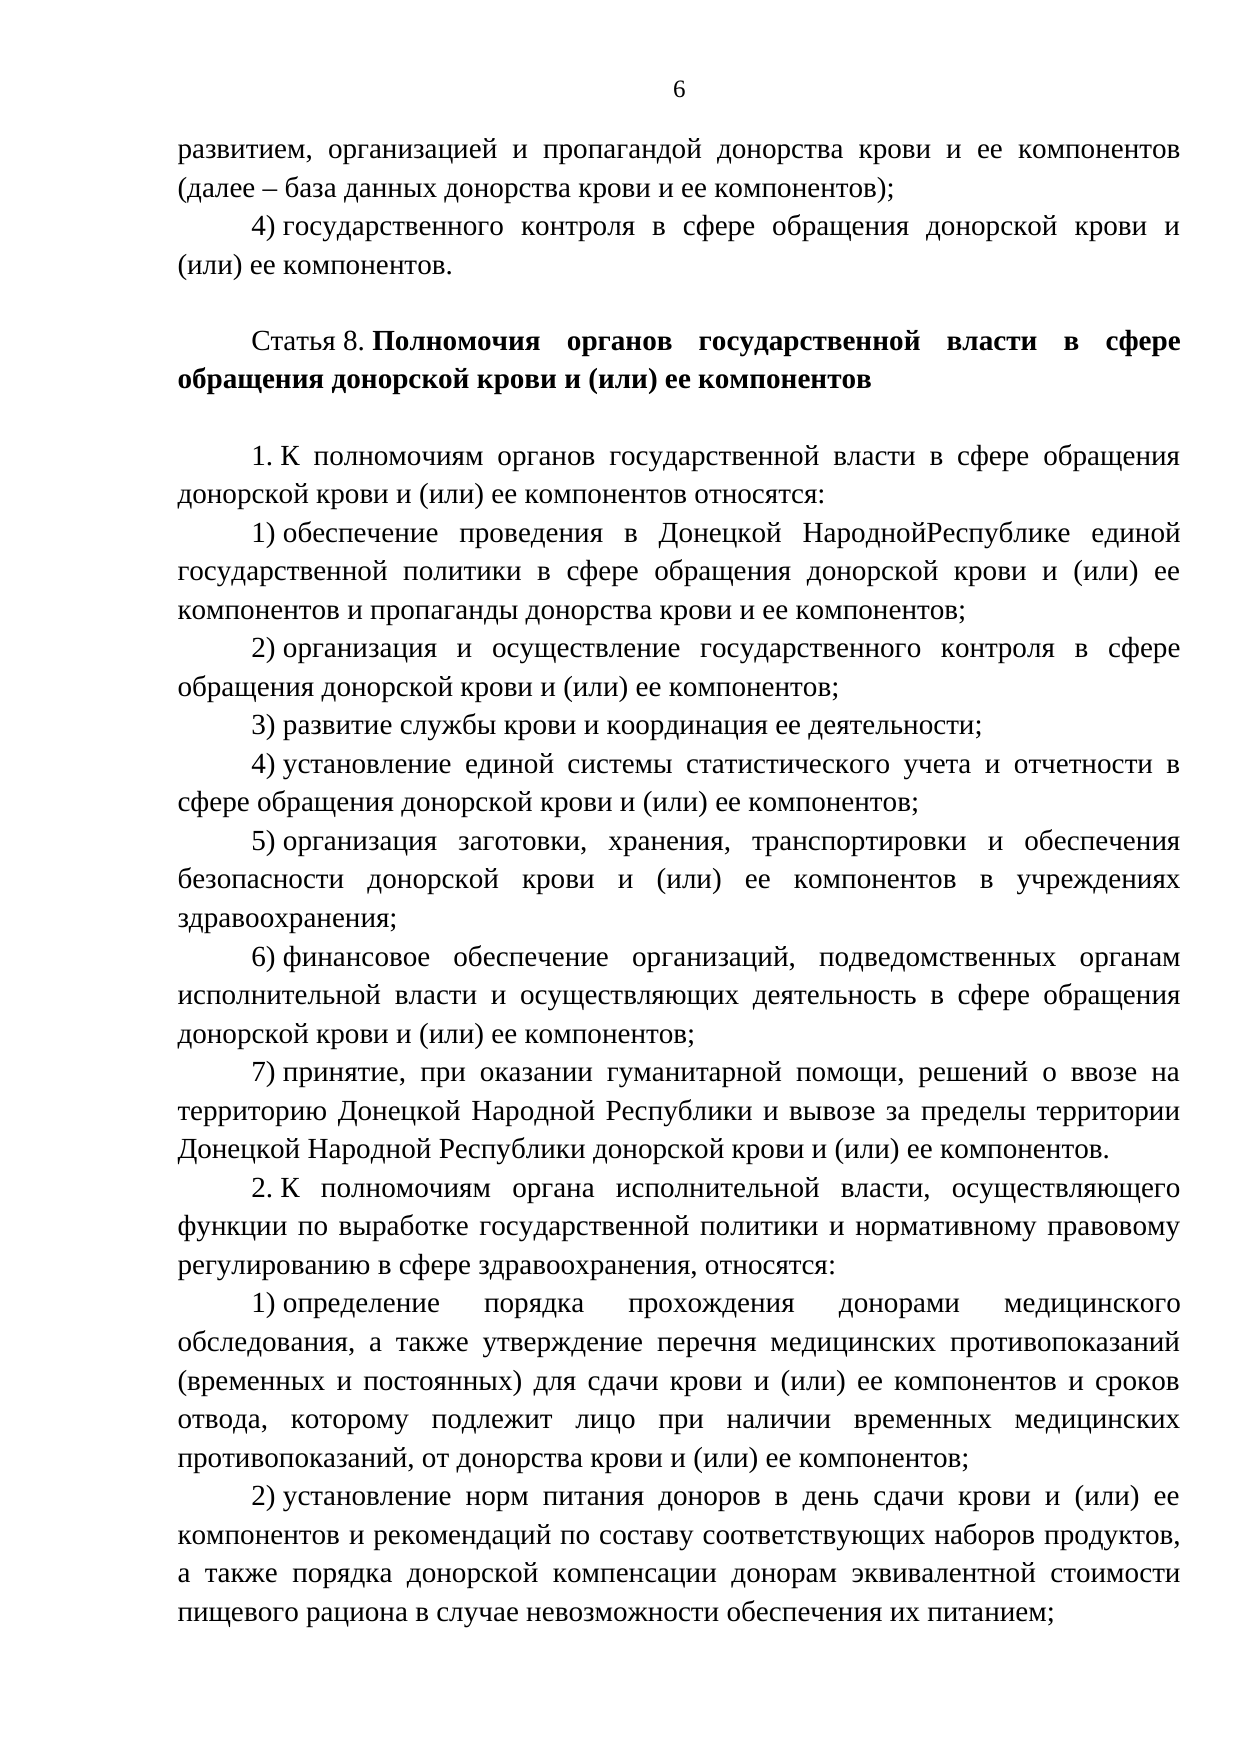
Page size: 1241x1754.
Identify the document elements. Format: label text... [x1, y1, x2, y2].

list организация заготовки, хранения, транспортировки и обеспечения безопасности донорской крови и (или) ее компонентов в учреждениях здравоохранения; [177, 823, 1181, 934]
list принятие, при оказании гуманитарной помощи, решений о ввозе на территорию Донецкой Народной Республики и вывозе за пределы территории Донецкой Народной Республики донорской крови и (или) ее компонентов. [177, 1054, 1181, 1165]
list установление единой системы статистического учета и отчетности в сфере обращения донорской крови и (или) ее компонентов; [177, 746, 1181, 818]
text Статья 8. Полномочия органов государственной власти в сфере обращения донорской крови и (или) ее компонентов [177, 323, 1181, 395]
list развитие службы крови и координация ее деятельности; [177, 707, 1181, 741]
list обеспечение проведения в Донецкой НароднойРеспублике единой государственной политики в сфере обращения донорской крови и (или) ее компонентов и пропаганды донорства крови и ее компонентов; [177, 515, 1181, 625]
list организация и осуществление государственного контроля в сфере обращения донорской крови и (или) ее компонентов; [177, 630, 1181, 702]
list установление норм питания доноров в день сдачи крови и (или) ее компонентов и рекомендаций по составу соответствующих наборов продуктов, а также порядка донорской компенсации донорам эквивалентной стоимости пищевого рациона в случае невозможности обеспечения их питанием; [177, 1478, 1181, 1627]
list К полномочиям органа исполнительной власти, осуществляющего функции по выработке государственной политики и нормативному правовому регулированию в сфере здравоохранения, относятся: [177, 1170, 1181, 1281]
list определение порядка прохождения донорами медицинского обследования, а также утверждение перечня медицинских противопоказаний (временных и постоянных) для сдачи крови и (или) ее компонентов и сроков отвода, которому подлежит лицо при наличии временных медицинских противопоказаний, от донорства крови и (или) ее компонентов; [177, 1286, 1181, 1473]
list финансовое обеспечение организаций, подведомственных органам исполнительной власти и осуществляющих деятельность в сфере обращения донорской крови и (или) ее компонентов; [177, 939, 1181, 1049]
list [177, 131, 1181, 203]
list К полномочиям органов государственной власти в сфере обращения донорской крови и (или) ее компонентов относятся: [177, 438, 1181, 510]
list государственного контроля в сфере обращения донорской крови и (или) ее компонентов. [177, 208, 1181, 281]
